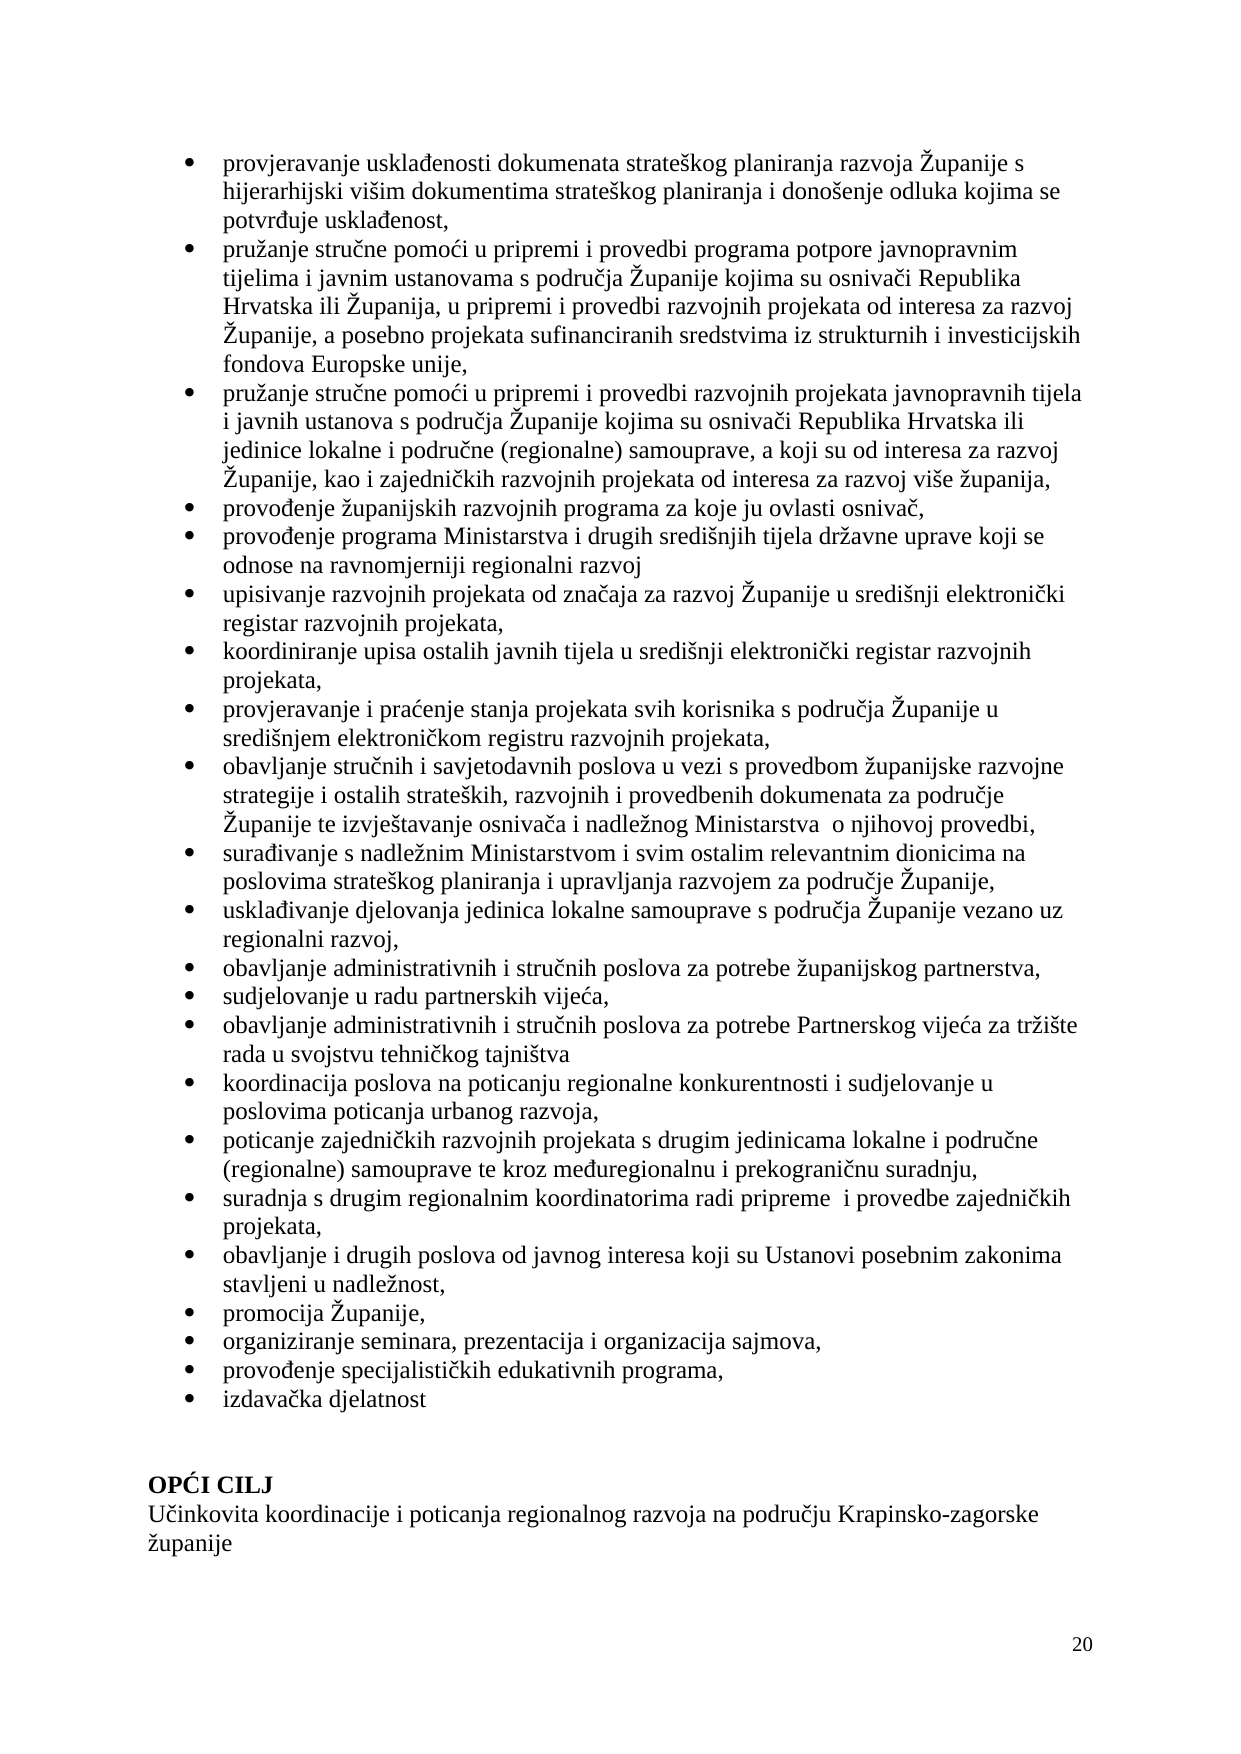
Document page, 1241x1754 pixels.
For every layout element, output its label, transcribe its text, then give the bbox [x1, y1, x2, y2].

list surađivanje s nadležnim Ministarstvom i svim ostalim relevantnim dionicima na poslovima strateškog planiranja i upravljanja razvojem za područje Županije, [185, 838, 1093, 895]
list sudjelovanje u radu partnerskih vijeća, [185, 981, 1093, 1010]
list pružanje stručne pomoći u pripremi i provedbi razvojnih projekata javnopravnih tijela i javnih ustanova s područja Županije kojima su osnivači Republika Hrvatska ili jedinice lokalne i područne (regionalne) samouprave, a koji su od interesa za razvoj Županije, kao i zajedničkih razvojnih projekata od interesa za razvoj više županija, [185, 378, 1093, 493]
list provjeravanje i praćenje stanja projekata svih korisnika s područja Županije u središnjem elektroničkom registru razvojnih projekata, [185, 694, 1093, 751]
list suradnja s drugim regionalnim koordinatorima radi pripreme i provedbe zajedničkih projekata, [185, 1183, 1093, 1240]
list provođenje specijalističkih edukativnih programa, [185, 1355, 1093, 1384]
list izdavačka djelatnost [185, 1384, 1093, 1413]
list pružanje stručne pomoći u pripremi i provedbi programa potpore javnopravnim tijelima i javnim ustanovama s područja Županije kojima su osnivači Republika Hrvatska ili Županija, u pripremi i provedbi razvojnih projekata od interesa za razvoj Županije, a posebno projekata sufinanciranih sredstvima iz strukturnih i investicijskih fondova Europske unije, [185, 234, 1093, 378]
list obavljanje administrativnih i stručnih poslova za potrebe Partnerskog vijeća za tržište rada u svojstvu tehničkog tajništva [185, 1010, 1093, 1068]
list obavljanje administrativnih i stručnih poslova za potrebe županijskog partnerstva, [185, 953, 1093, 981]
list obavljanje i drugih poslova od javnog interesa koji su Ustanovi posebnim zakonima stavljeni u nadležnost, [185, 1240, 1093, 1298]
list provođenje programa Ministarstva i drugih središnjih tijela državne uprave koji se odnose na ravnomjerniji regionalni razvoj [185, 521, 1093, 579]
list provođenje županijskih razvojnih programa za koje ju ovlasti osnivač, [185, 493, 1093, 521]
list obavljanje stručnih i savjetodavnih poslova u vezi s provedbom županijske razvojne strategije i ostalih strateških, razvojnih i provedbenih dokumenata za područje Županije te izvještavanje osnivača i nadležnog Ministarstva o njihovoj provedbi, [185, 751, 1093, 838]
list koordiniranje upisa ostalih javnih tijela u središnji elektronički registar razvojnih projekata, [185, 636, 1093, 694]
list organiziranje seminara, prezentacija i organizacija sajmova, [185, 1326, 1093, 1355]
list poticanje zajedničkih razvojnih projekata s drugim jedinicama lokalne i područne (regionalne) samouprave te kroz međuregionalnu i prekograničnu suradnju, [185, 1125, 1093, 1183]
list provjeravanje usklađenosti dokumenata strateškog planiranja razvoja Županije s hijerarhijski višim dokumentima strateškog planiranja i donošenje odluka kojima se potvrđuje usklađenost, [185, 148, 1093, 234]
list usklađivanje djelovanja jedinica lokalne samouprave s područja Županije vezano uz regionalni razvoj, [185, 895, 1093, 953]
list koordinacija poslova na poticanju regionalne konkurentnosti i sudjelovanje u poslovima poticanja urbanog razvoja, [185, 1068, 1093, 1125]
list upisivanje razvojnih projekata od značaja za razvoj Županije u središnji elektronički registar razvojnih projekata, [185, 579, 1093, 636]
list promocija Županije, [185, 1298, 1093, 1326]
text OPĆI CILJ [148, 1470, 1093, 1499]
text Učinkovita koordinacije i poticanja regionalnog razvoja na području Krapinsko-zagorske županije [148, 1499, 1093, 1556]
